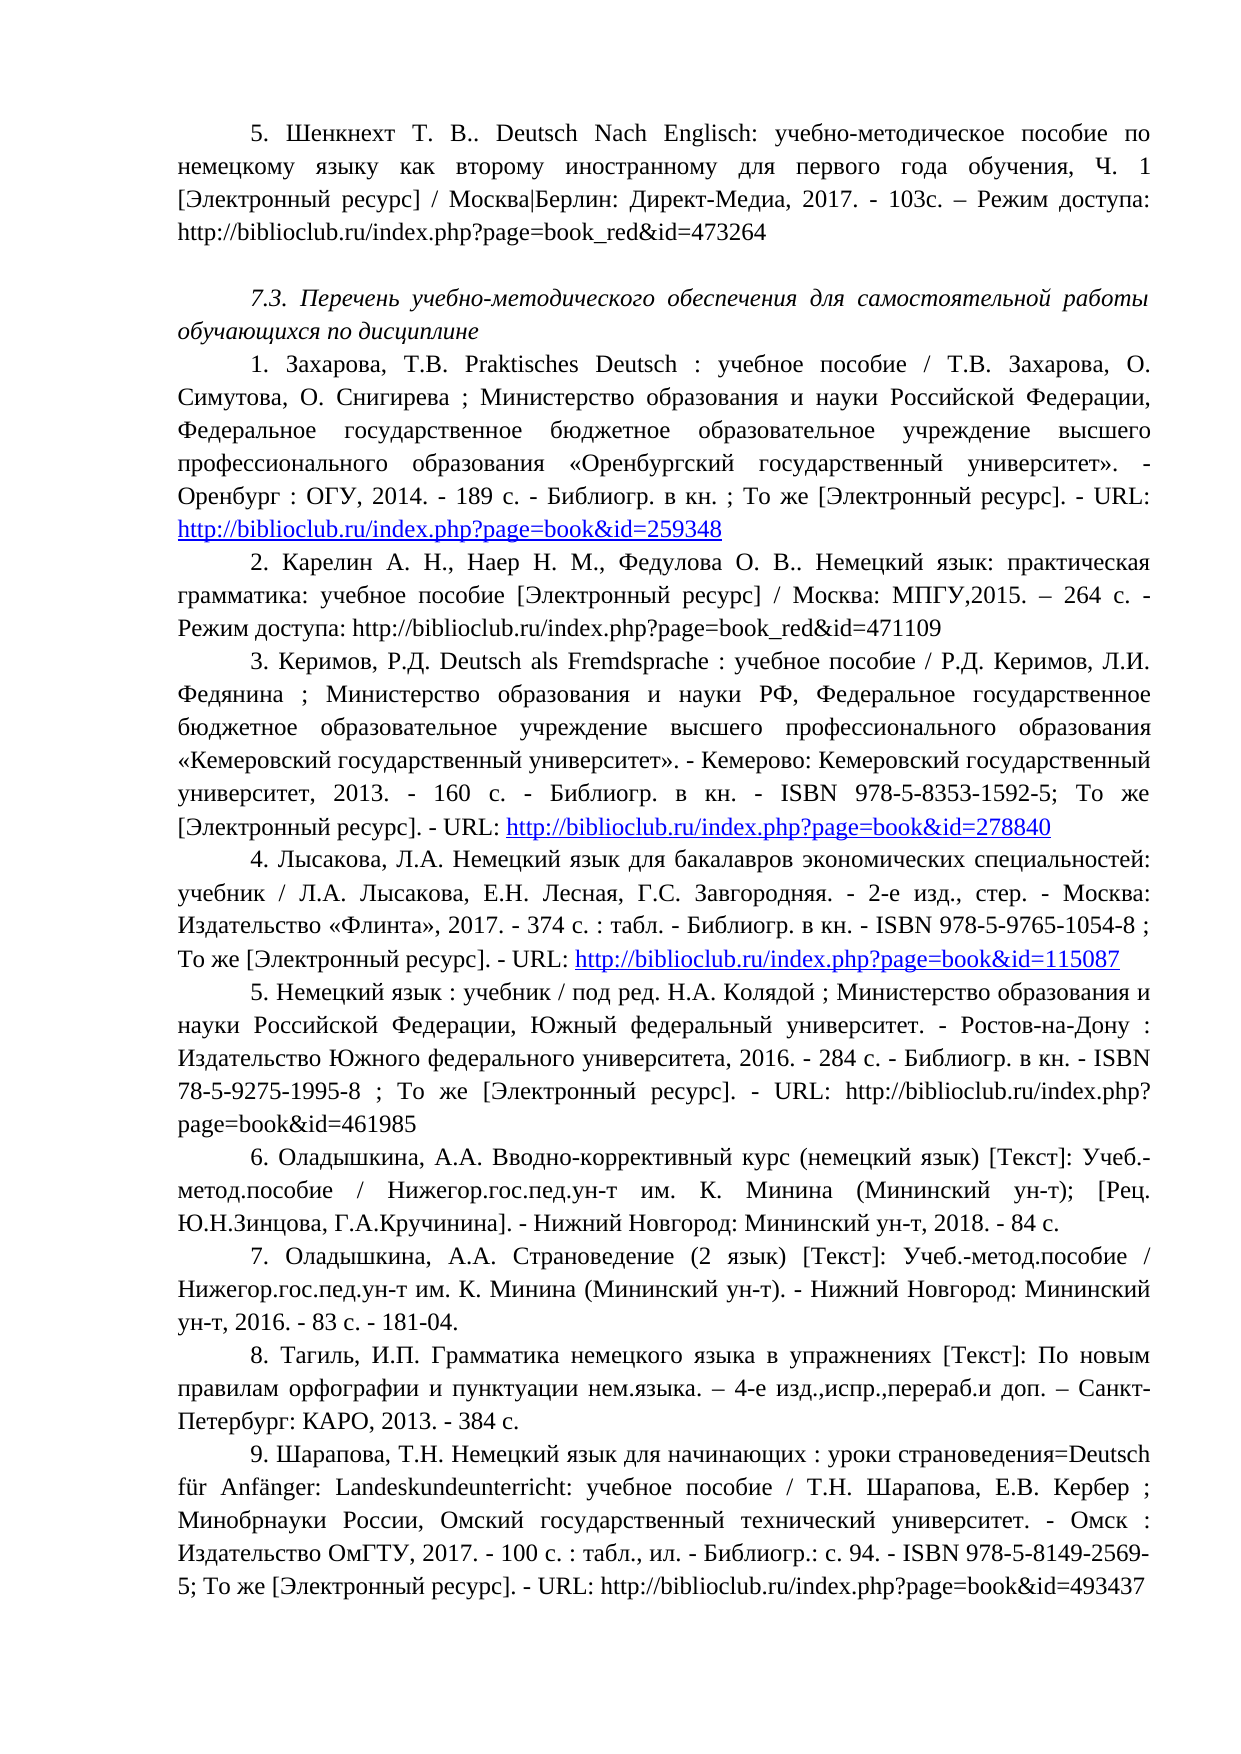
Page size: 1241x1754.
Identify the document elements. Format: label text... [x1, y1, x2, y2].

text 5. Немецкий язык : учебник / под ред. Н.А. Колядой ; Министерство образования и науки Российской Федерации, Южный федеральный университет. - Ростов-на-Дону : Издательство Южного федерального университета, 2016. - 284 с. - Библиогр. в кн. - ISBN 78-5-9275-1995-8 ; То же [Электронный ресурс]. - URL: http://biblioclub.ru/index.php?page=book&id=461985 [177, 977, 1152, 1137]
text 6. Оладышкина, А.А. Вводно-коррективный курс (немецкий язык) [Текст]: Учеб.-метод.пособие / Нижегор.гос.пед.ун-т им. К. Минина (Мининский ун-т); [Рец. Ю.Н.Зинцова, Г.А.Кручинина]. - Нижний Новгород: Мининский ун-т, 2018. - 84 с. [177, 1142, 1152, 1237]
text 4. Лысакова, Л.А. Немецкий язык для бакалавров экономических специальностей: учебник / Л.А. Лысакова, Е.Н. Лесная, Г.С. Завгородняя. - 2-е изд., стер. - Москва: Издательство «Флинта», 2017. - 374 с. : табл. - Библиогр. в кн. - ISBN 978-5-9765-1054-8 ; То же [Электронный ресурс]. - URL: http://biblioclub.ru/index.php?page=book&id=115087 [177, 844, 1152, 972]
text 5. Шенкнехт Т. В.. Deutsch Nach Englisch: учебно-методическое пособие по немецкому языку как второму иностранному для первого года обучения, Ч. 1 [Электронный ресурс] / Москва|Берлин: Директ-Медиа, 2017. - 103с. – Режим доступа: http://biblioclub.ru/index.php?page=book_red&id=473264 [177, 118, 1152, 246]
text 3. Керимов, Р.Д. Deutsch als Fremdsprache : учебное пособие / Р.Д. Керимов, Л.И. Федянина ; Министерство образования и науки РФ, Федеральное государственное бюджетное образовательное учреждение высшего профессионального образования «Кемеровский государственный университет». - Кемерово: Кемеровский государственный университет, 2013. - 160 с. - Библиогр. в кн. - ISBN 978-5-8353-1592-5; То же [Электронный ресурс]. - URL: http://biblioclub.ru/index.php?page=book&id=278840 [177, 646, 1152, 840]
text 7. Оладышкина, А.А. Страноведение (2 язык) [Текст]: Учеб.-метод.пособие / Нижегор.гос.пед.ун-т им. К. Минина (Мининский ун-т). - Нижний Новгород: Мининский ун-т, 2016. - 83 с. - 181-04. [177, 1241, 1152, 1336]
text 9. Шарапова, Т.Н. Немецкий язык для начинающих : уроки страноведения=Deutsch für Anfänger: Landeskundeunterricht: учебное пособие / Т.Н. Шарапова, Е.В. Кербер ; Минобрнауки России, Омский государственный технический университет. - Омск : Издательство ОмГТУ, 2017. - 100 с. : табл., ил. - Библиогр.: с. 94. - ISBN 978-5-8149-2569-5; То же [Электронный ресурс]. - URL: http://biblioclub.ru/index.php?page=book&id=493437 [177, 1439, 1152, 1600]
text 8. Тагиль, И.П. Грамматика немецкого языка в упражнениях [Текст]: По новым правилам орфографии и пунктуации нем.языка. – 4-е изд.,испр.,перераб.и доп. – Санкт-Петербург: КАРО, 2013. - 384 с. [177, 1340, 1152, 1435]
text 7.3. Перечень учебно-методического обеспечения для самостоятельной работы обучающихся по дисциплине [177, 283, 1152, 345]
text 1. Захарова, Т.В. Praktisches Deutsch : учебное пособие / Т.В. Захарова, О. Симутова, О. Снигирева ; Министерство образования и науки Российской Федерации, Федеральное государственное бюджетное образовательное учреждение высшего профессионального образования «Оренбургский государственный университет». - Оренбург : ОГУ, 2014. - 189 с. - Библиогр. в кн. ; То же [Электронный ресурс]. - URL: http://biblioclub.ru/index.php?page=book&id=259348 [177, 349, 1152, 543]
text 2. Карелин А. Н., Наер Н. М., Федулова О. В.. Немецкий язык: практическая грамматика: учебное пособие [Электронный ресурс] / Москва: МПГУ,2015. – 264 с. - Режим доступа: http://biblioclub.ru/index.php?page=book_red&id=471109 [177, 547, 1152, 642]
